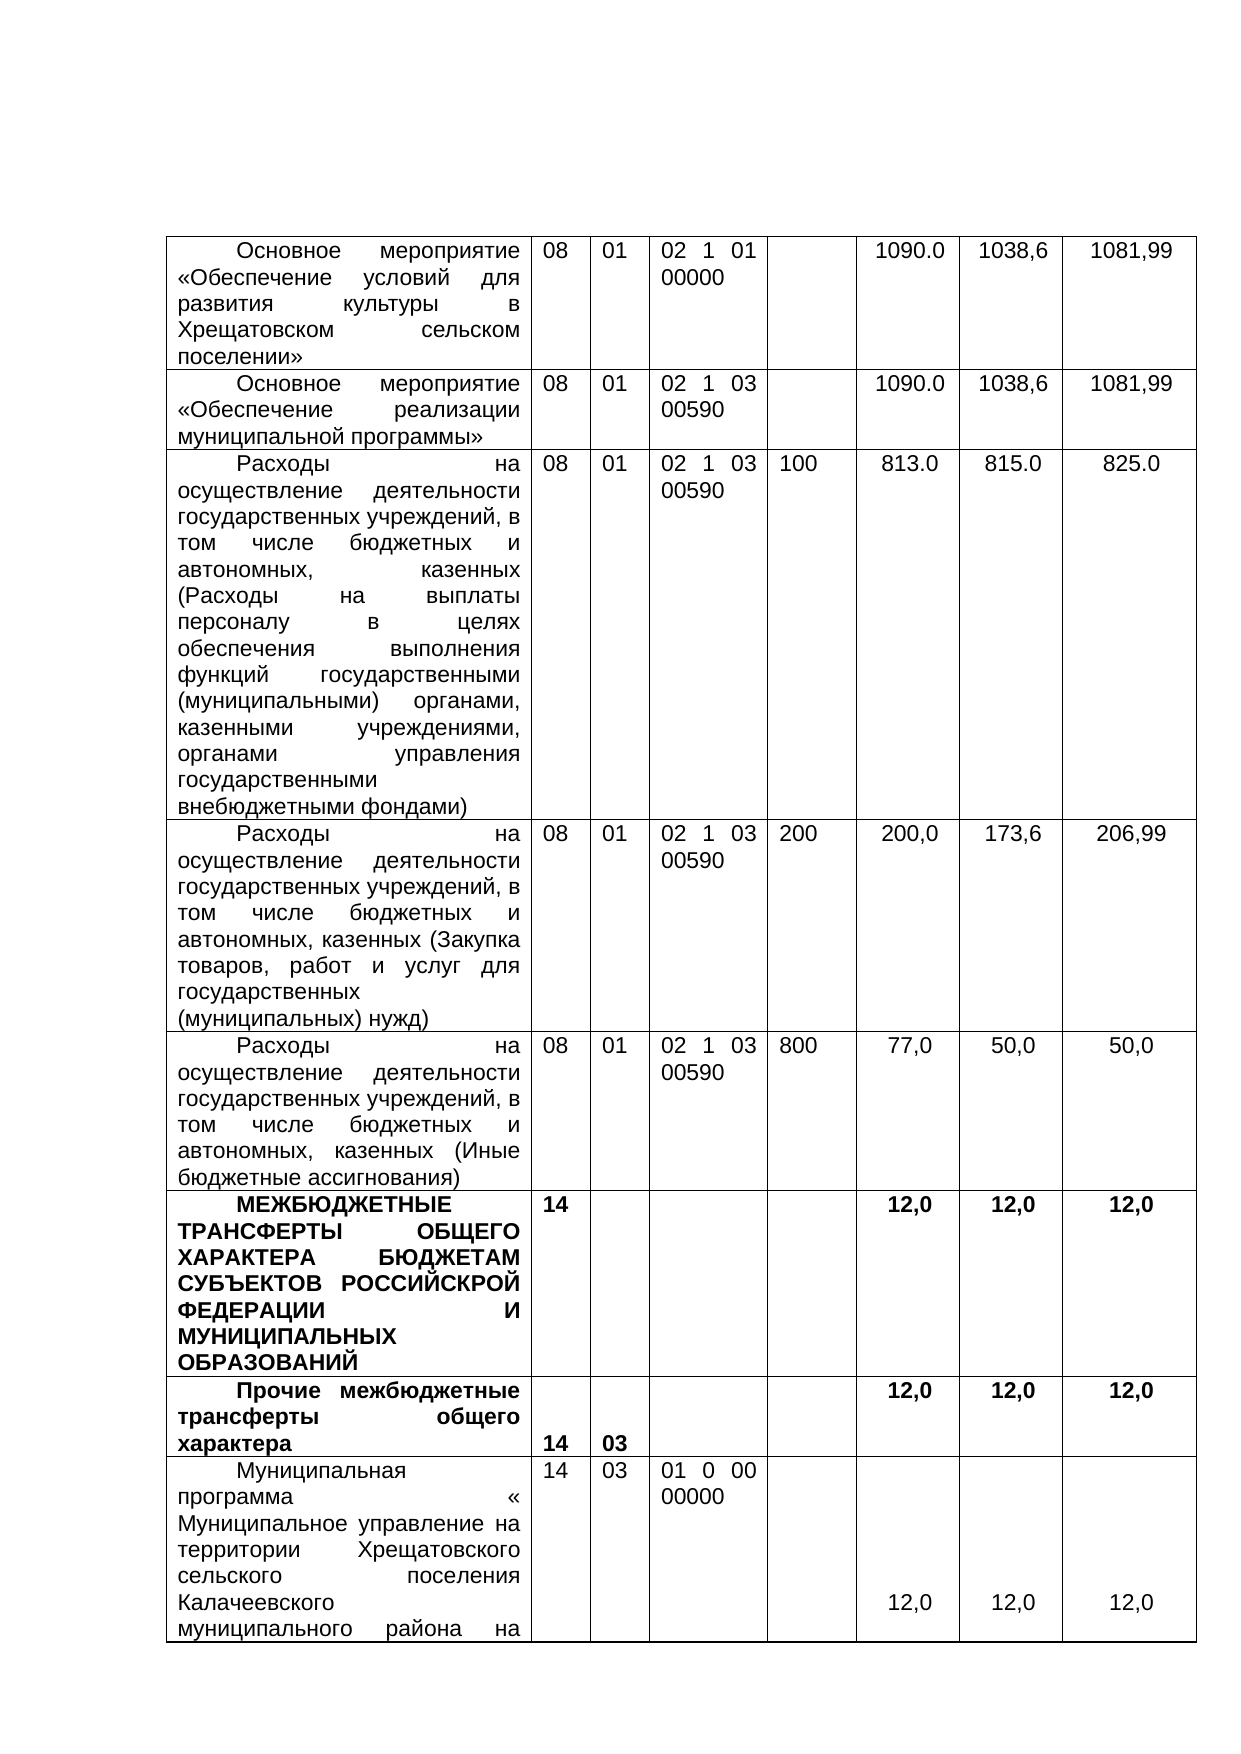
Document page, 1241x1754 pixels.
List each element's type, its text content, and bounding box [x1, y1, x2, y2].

table_cell 206,99 [1063, 820, 1196, 1031]
table_cell 14 [532, 1457, 590, 1641]
table_cell [650, 1191, 767, 1376]
table_cell 02 1 03 00590 [650, 1032, 767, 1190]
table_cell 1038,6 [960, 370, 1062, 449]
table_cell 800 [768, 1032, 856, 1190]
table_cell 14 [532, 1377, 590, 1456]
table_cell 03 [591, 1377, 649, 1456]
table_cell 12,0 [857, 1457, 959, 1641]
table_cell [768, 1457, 856, 1641]
table_cell Основное мероприятие «Обеспечение реализации муниципальной программы» [167, 370, 531, 449]
table_cell МЕЖБЮДЖЕТНЫЕ ТРАНСФЕРТЫ ОБЩЕГО ХАРАКТЕРА БЮДЖЕТАМ СУБЪЕКТОВ РОССИЙСКРОЙ ФЕДЕРАЦИИ И МУНИЦИПАЛЬНЫХ ОБРАЗОВАНИЙ [167, 1191, 531, 1376]
table_cell Расходы на осуществление деятельности государственных учреждений, в том числе бюджетных и автономных, казенных (Иные бюджетные ассигнования) [167, 1032, 531, 1190]
table_cell 12,0 [1063, 1191, 1196, 1376]
table_cell 02 1 03 00590 [650, 370, 767, 449]
table_cell 100 [768, 450, 856, 819]
table_cell 12,0 [1063, 1457, 1196, 1641]
table_cell [768, 1191, 856, 1376]
table_cell [768, 237, 856, 369]
table_cell [650, 1377, 767, 1456]
table_cell 02 1 01 00000 [650, 237, 767, 369]
table_cell Прочие межбюджетные трансферты общего характера [167, 1377, 531, 1456]
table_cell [167, 1457, 531, 1641]
table_cell 813.0 [857, 450, 959, 819]
table_cell 12,0 [960, 1377, 1062, 1456]
table_cell Расходы на осуществление деятельности государственных учреждений, в том числе бюджетных и автономных, казенных (Расходы на выплаты персоналу в целях обеспечения выполнения функций государственными (муниципальными) органами, казенными учреждениями, органами управления государственными внебюджетными фондами) [167, 450, 531, 819]
table_cell 77,0 [857, 1032, 959, 1190]
table_cell 08 [532, 237, 590, 369]
table_cell 14 [532, 1191, 590, 1376]
table_cell [768, 1377, 856, 1456]
table_cell 01 [591, 450, 649, 819]
table_cell 08 [532, 370, 590, 449]
table_cell 1081,99 [1063, 370, 1196, 449]
table_cell 08 [532, 820, 590, 1031]
table_cell 825.0 [1063, 450, 1196, 819]
table_cell 50,0 [1063, 1032, 1196, 1190]
table_cell 03 [591, 1457, 649, 1641]
table_cell 01 [591, 370, 649, 449]
table_cell 12,0 [960, 1457, 1062, 1641]
table_cell 08 [532, 1032, 590, 1190]
table_cell [768, 370, 856, 449]
table_cell [591, 1191, 649, 1376]
table_cell 200 [768, 820, 856, 1031]
table_cell 173,6 [960, 820, 1062, 1031]
table_cell 12,0 [857, 1191, 959, 1376]
table_cell 12,0 [960, 1191, 1062, 1376]
table_cell 12,0 [857, 1377, 959, 1456]
table_cell 01 [591, 820, 649, 1031]
table_cell 815.0 [960, 450, 1062, 819]
table_cell Расходы на осуществление деятельности государственных учреждений, в том числе бюджетных и автономных, казенных (Закупка товаров, работ и услуг для государственных (муниципальных) нужд) [167, 820, 531, 1031]
table_cell 200,0 [857, 820, 959, 1031]
table_cell 1090.0 [857, 237, 959, 369]
table_cell 12,0 [1063, 1377, 1196, 1456]
table_cell 01 [591, 237, 649, 369]
table_cell Основное мероприятие «Обеспечение условий для развития культуры в Хрещатовском сельском поселении» [167, 237, 531, 369]
table_cell 08 [532, 450, 590, 819]
table_cell 01 0 00 00000 [650, 1457, 767, 1641]
table_cell 50,0 [960, 1032, 1062, 1190]
table_cell 1081,99 [1063, 237, 1196, 369]
table_cell 02 1 03 00590 [650, 820, 767, 1031]
table_cell 02 1 03 00590 [650, 450, 767, 819]
table_cell 01 [591, 1032, 649, 1190]
table_cell 1038,6 [960, 237, 1062, 369]
table_cell 1090.0 [857, 370, 959, 449]
